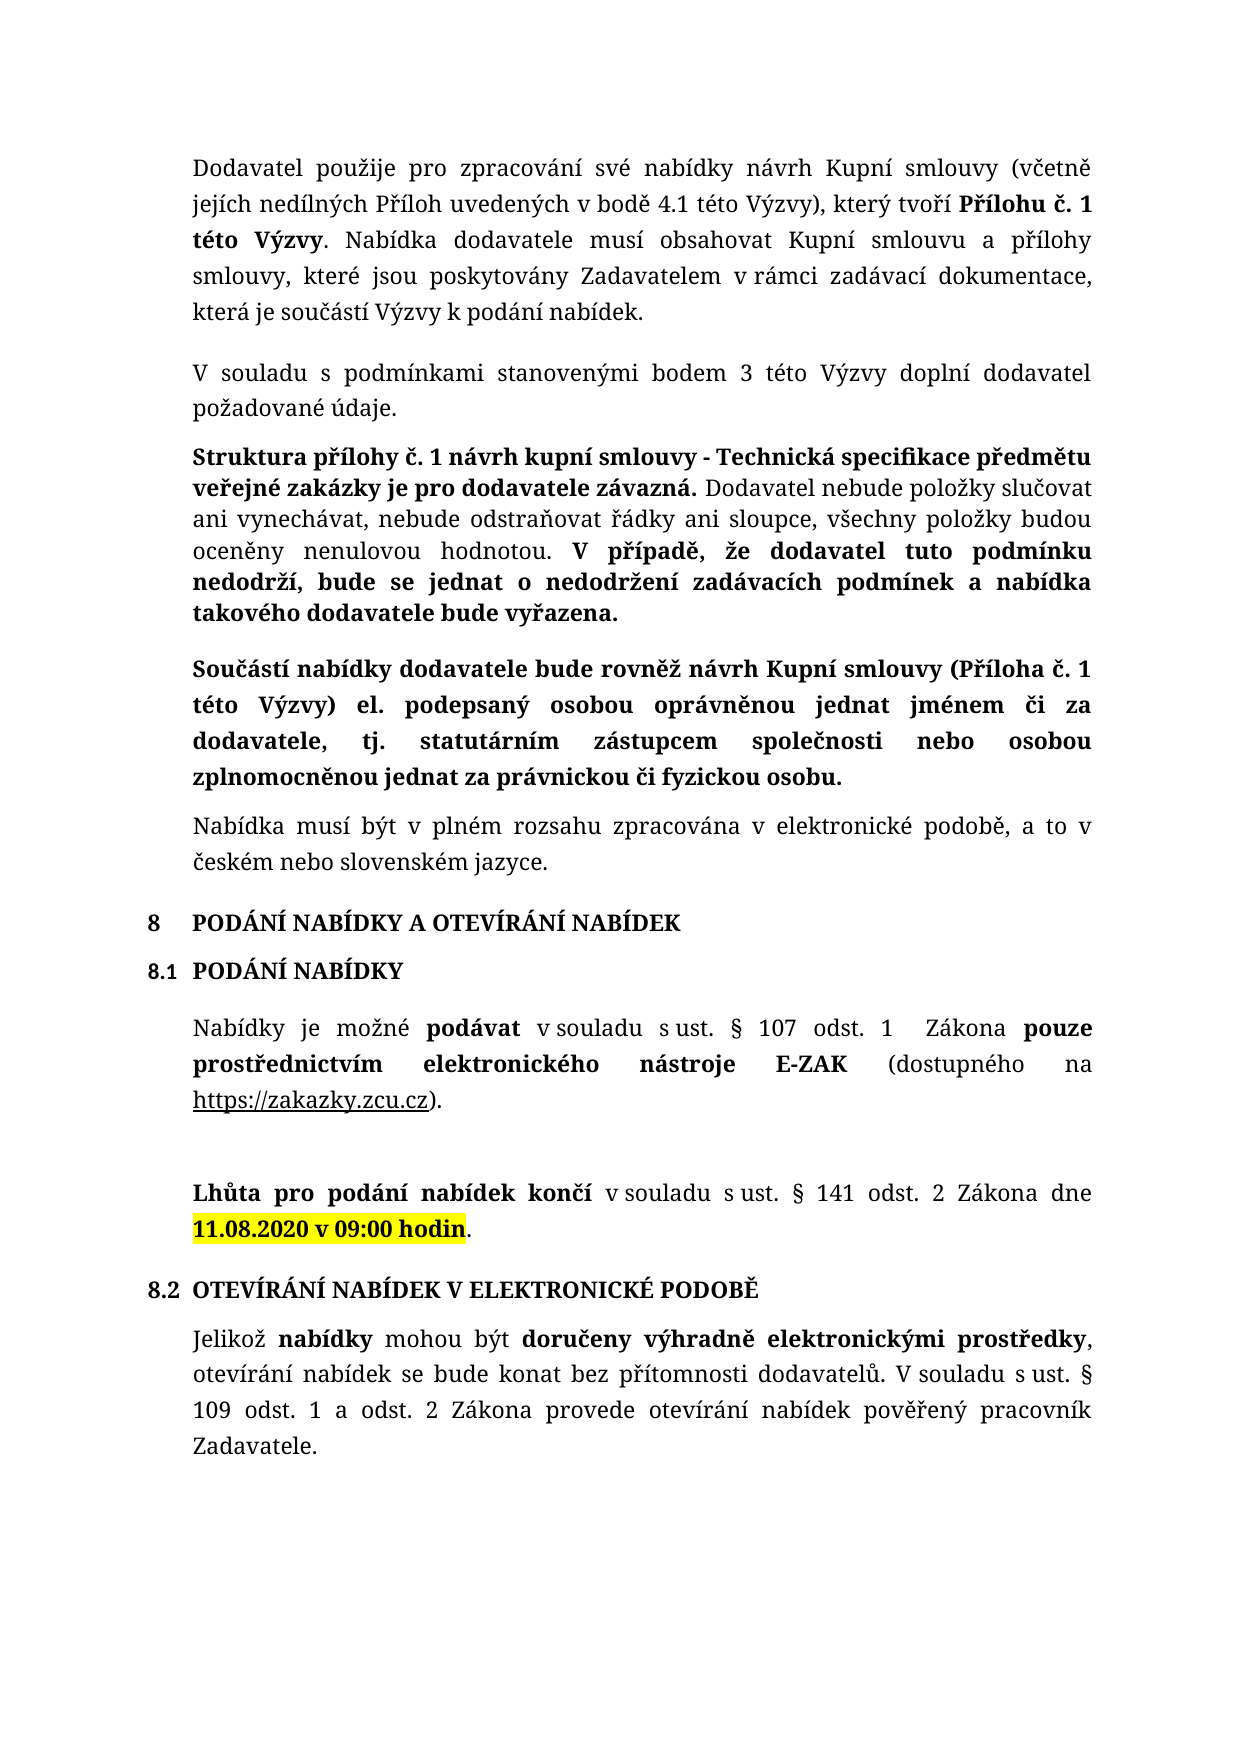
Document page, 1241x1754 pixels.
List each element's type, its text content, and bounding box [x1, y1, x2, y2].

text Lhůta pro podání nabídek končí v souladu s ust. § 141 odst. 2 Zákona dne 11.08.2020 v 09:00 hodin. [193, 1177, 1093, 1244]
text Součástí nabídky dodavatele bude rovněž návrh Kupní smlouvy (Příloha č. 1 této Výzvy) el. podepsaný osobou oprávněnou jednat jménem či za dodavatele, tj. statutárním zástupcem společnosti nebo osobou zplnomocněnou jednat za právnickou či fyzickou osobu. [192, 653, 1093, 792]
text Nabídka musí být v plném rozsahu zpracována v elektronické podobě, a to v českém nebo slovenském jazyce. [193, 809, 1093, 877]
text Nabídky je možné podávat v souladu s ust. § 107 odst. 1 Zákona pouze prostřednictvím elektronického nástroje E-ZAK (dostupného na https://zakazky.zcu.cz). [193, 1012, 1093, 1115]
text Struktura přílohy č. 1 návrh kupní smlouvy - Technická specifikace předmětu veřejné zakázky je pro dodavatele závazná. Dodavatel nebude položky slučovat ani vynechávat, nebude odstraňovat řádky ani sloupce, všechny položky budou oceněny nenulovou hodnotou. V případě, že dodavatel tuto podmínku nedodrží, bude se jednat o nedodržení zadávacích podmínek a nabídka takového dodavatele bude vyřazena. [192, 441, 1093, 628]
subtitle 8 PODÁNÍ NABÍDKY A OTEVÍRÁNÍ NABÍDEK [147, 906, 1093, 938]
text Jelikož nabídky mohou být doručeny výhradně elektronickými prostředky, otevírání nabídek se bude konat bez přítomnosti dodavatelů. V souladu s ust. § 109 odst. 1 a odst. 2 Zákona provede otevírání nabídek pověřený pracovník Zadavatele. [193, 1322, 1093, 1462]
text 8.1 PODÁNÍ NABÍDKY [148, 955, 1093, 986]
subtitle 8.2 OTEVÍRÁNÍ NABÍDEK V ELEKTRONICKÉ PODOBĚ [148, 1274, 1093, 1305]
text V souladu s podmínkami stanovenými bodem 3 této Výzvy doplní dodavatel požadované údaje. [192, 356, 1093, 424]
text Dodavatel použije pro zpracování své nabídky návrh Kupní smlouvy (včetně jejích nedílných Příloh uvedených v bodě 4.1 této Výzvy), který tvoří Přílohu č. 1 této Výzvy. Nabídka dodavatele musí obsahovat Kupní smlouvu a přílohy smlouvy, které jsou poskytovány Zadavatelem v rámci zadávací dokumentace, která je součástí Výzvy k podání nabídek. [192, 152, 1093, 327]
